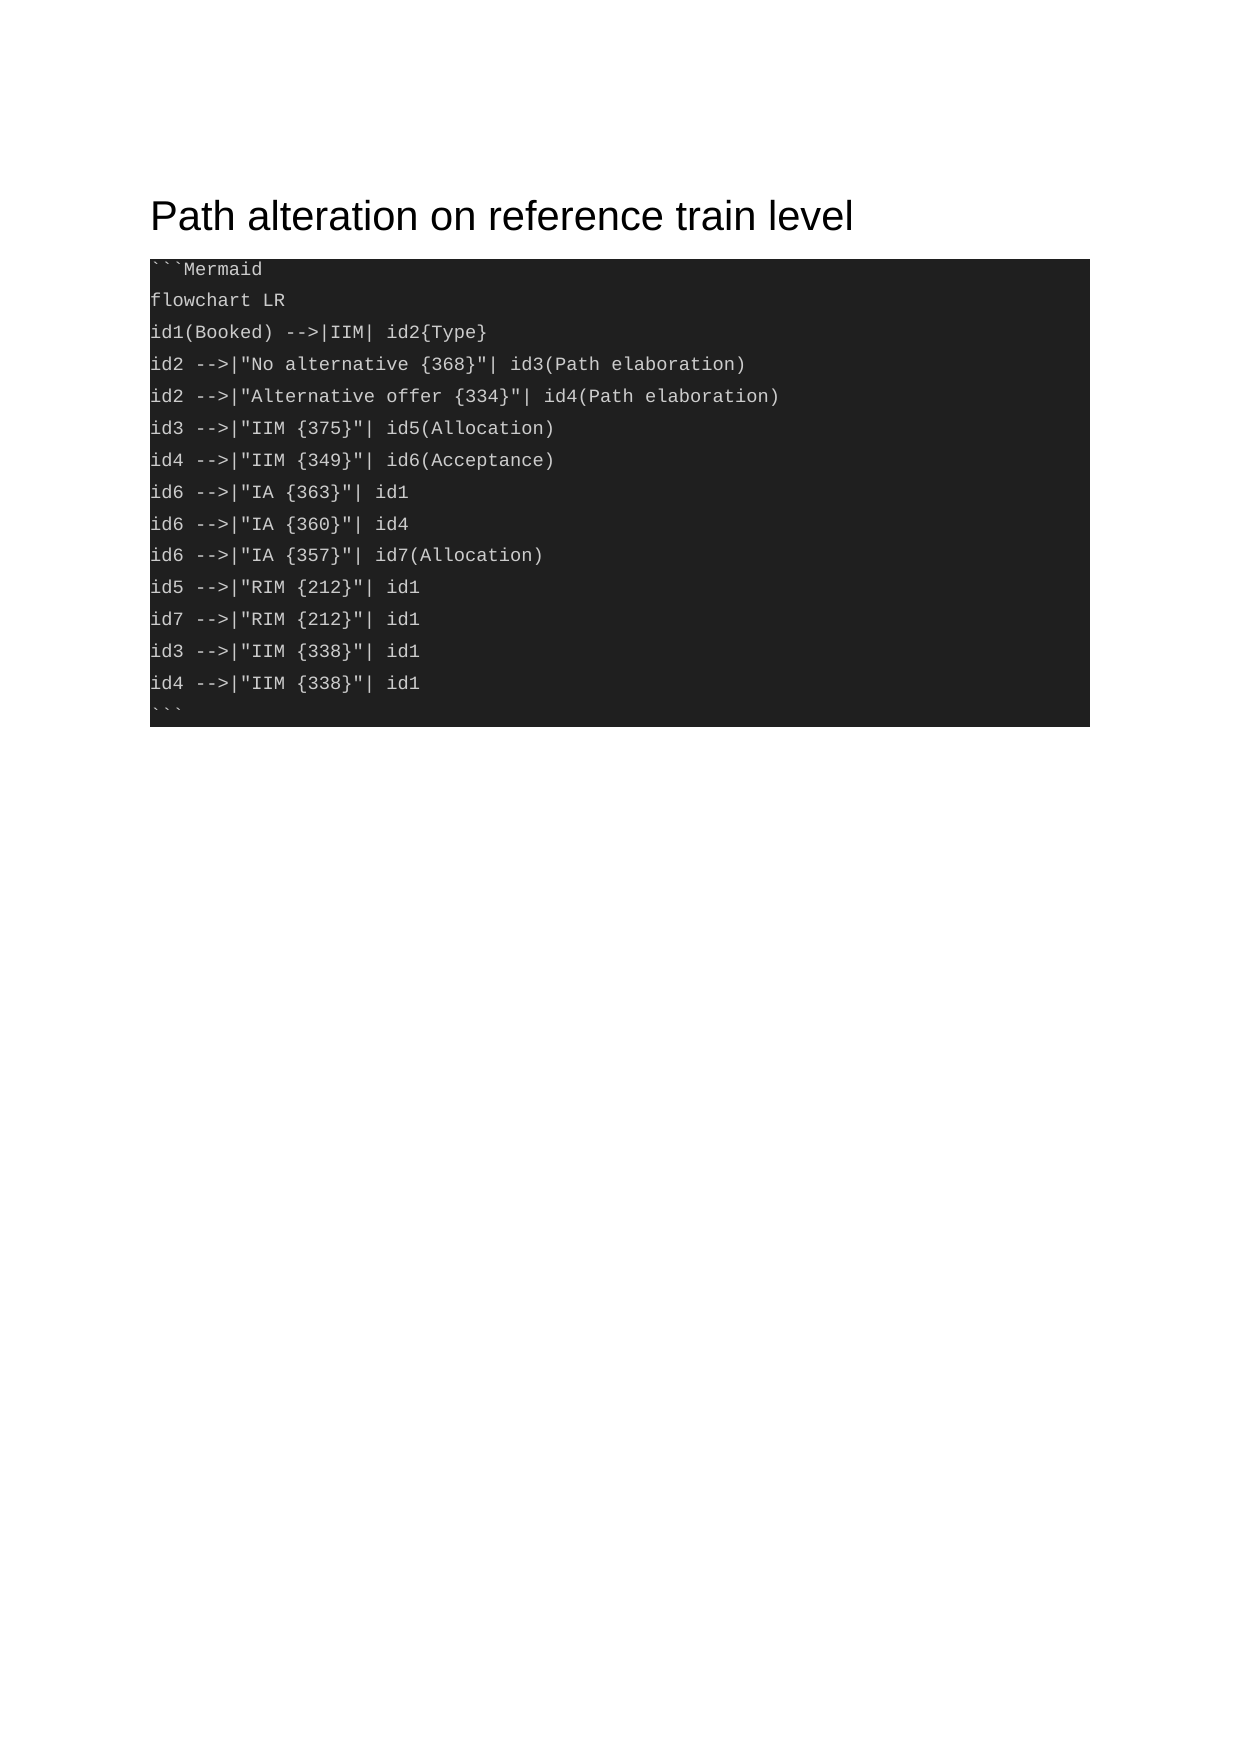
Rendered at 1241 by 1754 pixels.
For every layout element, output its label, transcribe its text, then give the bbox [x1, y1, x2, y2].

text id3 -->|"IIM {338}"| id1 [150, 642, 1090, 663]
text id1(Booked) -->|IIM| id2{Type} [150, 323, 1090, 344]
text id4 -->|"IIM {338}"| id1 [150, 674, 1090, 695]
text id3 -->|"IIM {375}"| id5(Allocation) [150, 419, 1090, 440]
text ```Mermaid [150, 259, 1090, 281]
text ``` [150, 706, 1090, 727]
text id6 -->|"IA {363}"| id1 [150, 482, 1090, 504]
text id2 -->|"Alternative offer {334}"| id4(Path elaboration) [150, 387, 1090, 408]
text flowchart LR [150, 291, 1090, 312]
text id6 -->|"IA {357}"| id7(Allocation) [150, 546, 1090, 567]
text id4 -->|"IIM {349}"| id6(Acceptance) [150, 451, 1090, 472]
text id6 -->|"IA {360}"| id4 [150, 514, 1090, 536]
subtitle Path alteration on reference train level [150, 192, 1090, 239]
text id7 -->|"RIM {212}"| id1 [150, 610, 1090, 631]
text id5 -->|"RIM {212}"| id1 [150, 578, 1090, 599]
text id2 -->|"No alternative {368}"| id3(Path elaboration) [150, 355, 1090, 376]
